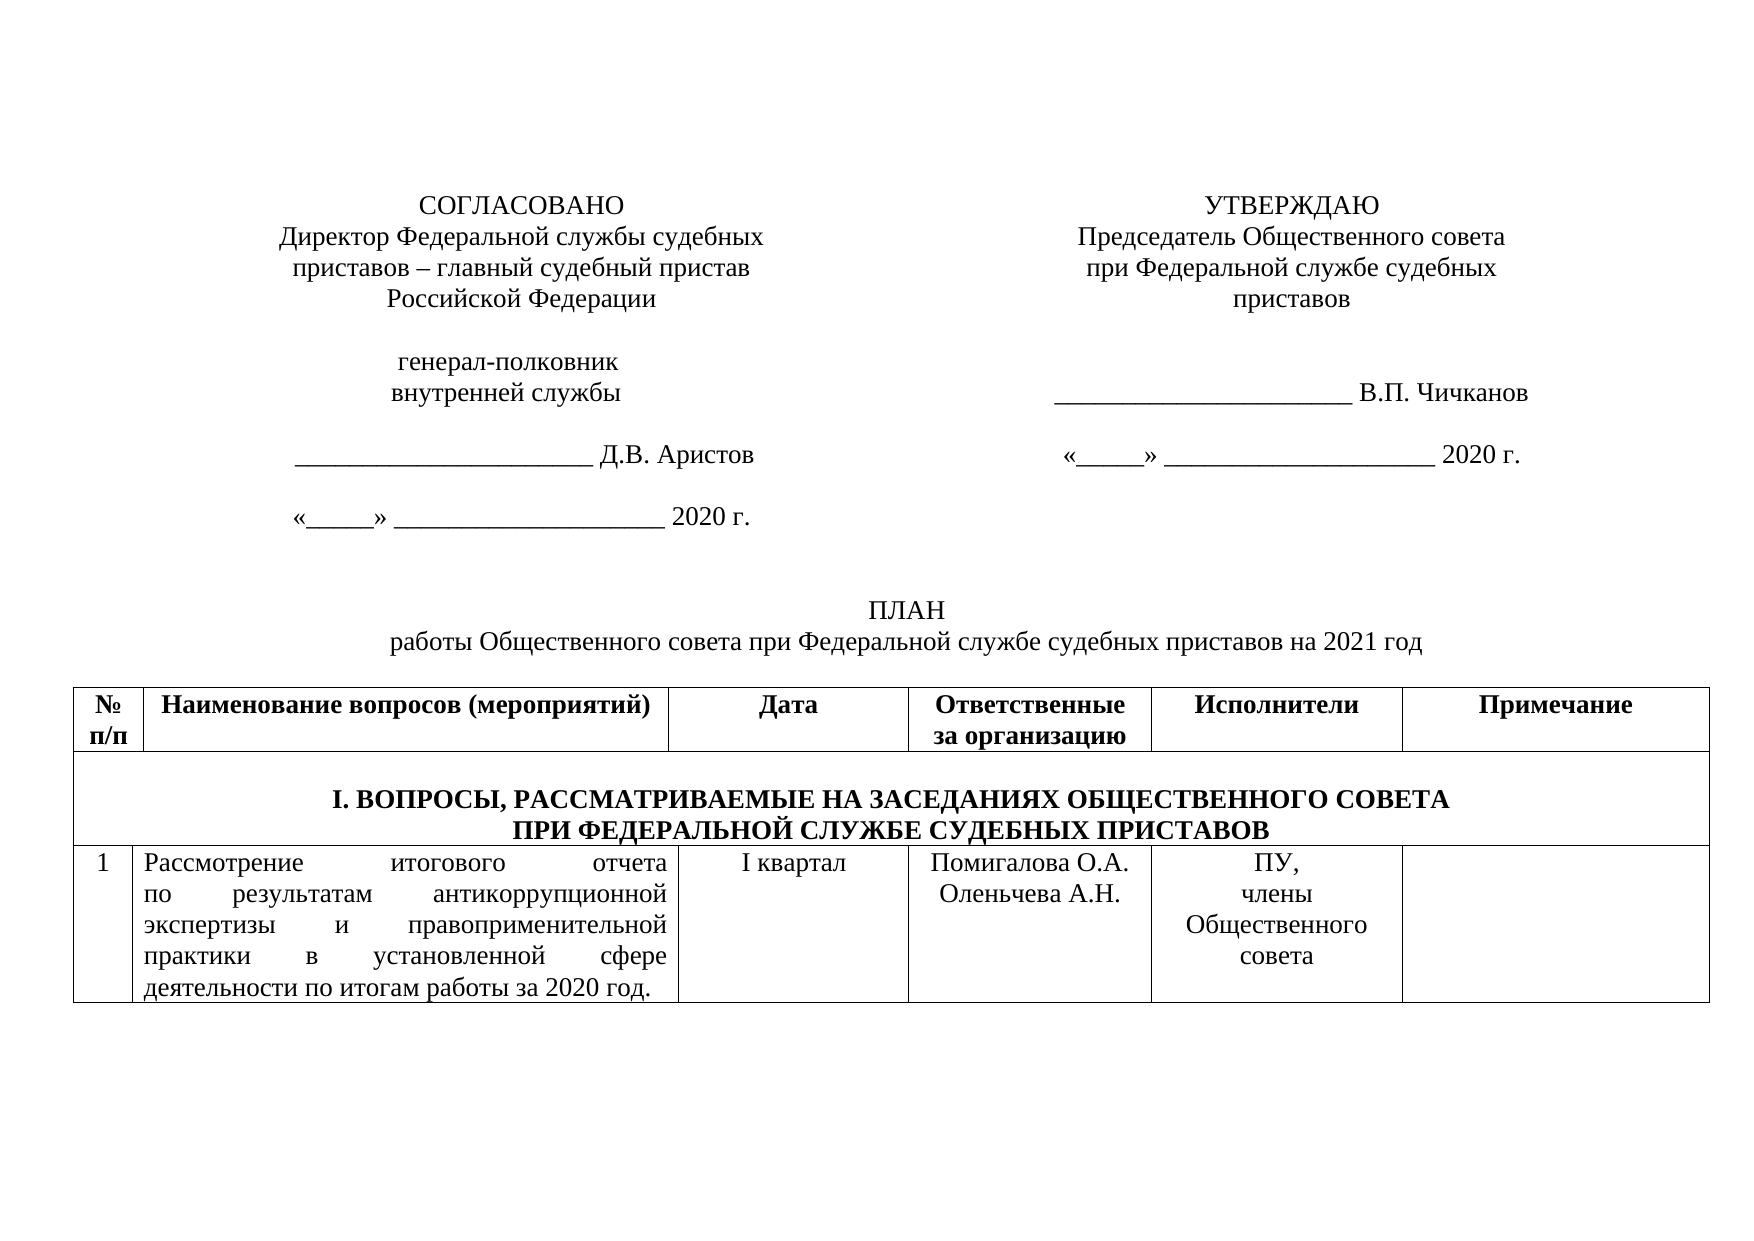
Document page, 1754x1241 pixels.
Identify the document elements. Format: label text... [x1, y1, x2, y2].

text работы Общественного совета при Федеральной службе судебных приставов на 2021 год [118, 625, 1695, 656]
text ПЛАН [118, 594, 1695, 625]
table_header Дата [669, 688, 908, 751]
table_header УТВЕРЖДАЮ Председатель Общественного совета при Федеральной службе судебных приставов ______________________ В.П. Чичканов «_____» ____________________ 2020 г. [906, 189, 1677, 563]
table_header № п/п [74, 688, 143, 751]
table_header Ответственные за организацию [909, 688, 1151, 751]
table_header Наименование вопросов (мероприятий) [144, 688, 668, 751]
table_header СОГЛАСОВАНО Директор Федеральной службы судебных приставов – главный судебный пристав Российской Федерации генерал-полковник внутренней службы ______________________ Д.В. Аристов «_____» ____________________ 2020 г. [136, 189, 906, 563]
table_header Примечание [1403, 688, 1709, 751]
table_cell [1403, 846, 1709, 1002]
table_cell I квартал [679, 846, 908, 1002]
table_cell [909, 846, 1151, 1002]
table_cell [1152, 846, 1402, 1002]
table_cell I. ВОПРОСЫ, РАССМАТРИВАЕМЫЕ НА ЗАСЕДАНИЯХ ОБЩЕСТВЕННОГО СОВЕТА ПРИ ФЕДЕРАЛЬНОЙ СЛУЖБЕ СУДЕБНЫХ ПРИСТАВОВ [74, 752, 1709, 845]
table_header Исполнители [1152, 688, 1402, 751]
table_cell Рассмотрение итогового отчета по результатам антикоррупционной экспертизы и правоприменительной практики в установленной сфере деятельности по итогам работы за 2020 год. [133, 846, 678, 1002]
table_cell 1 [74, 846, 132, 1002]
